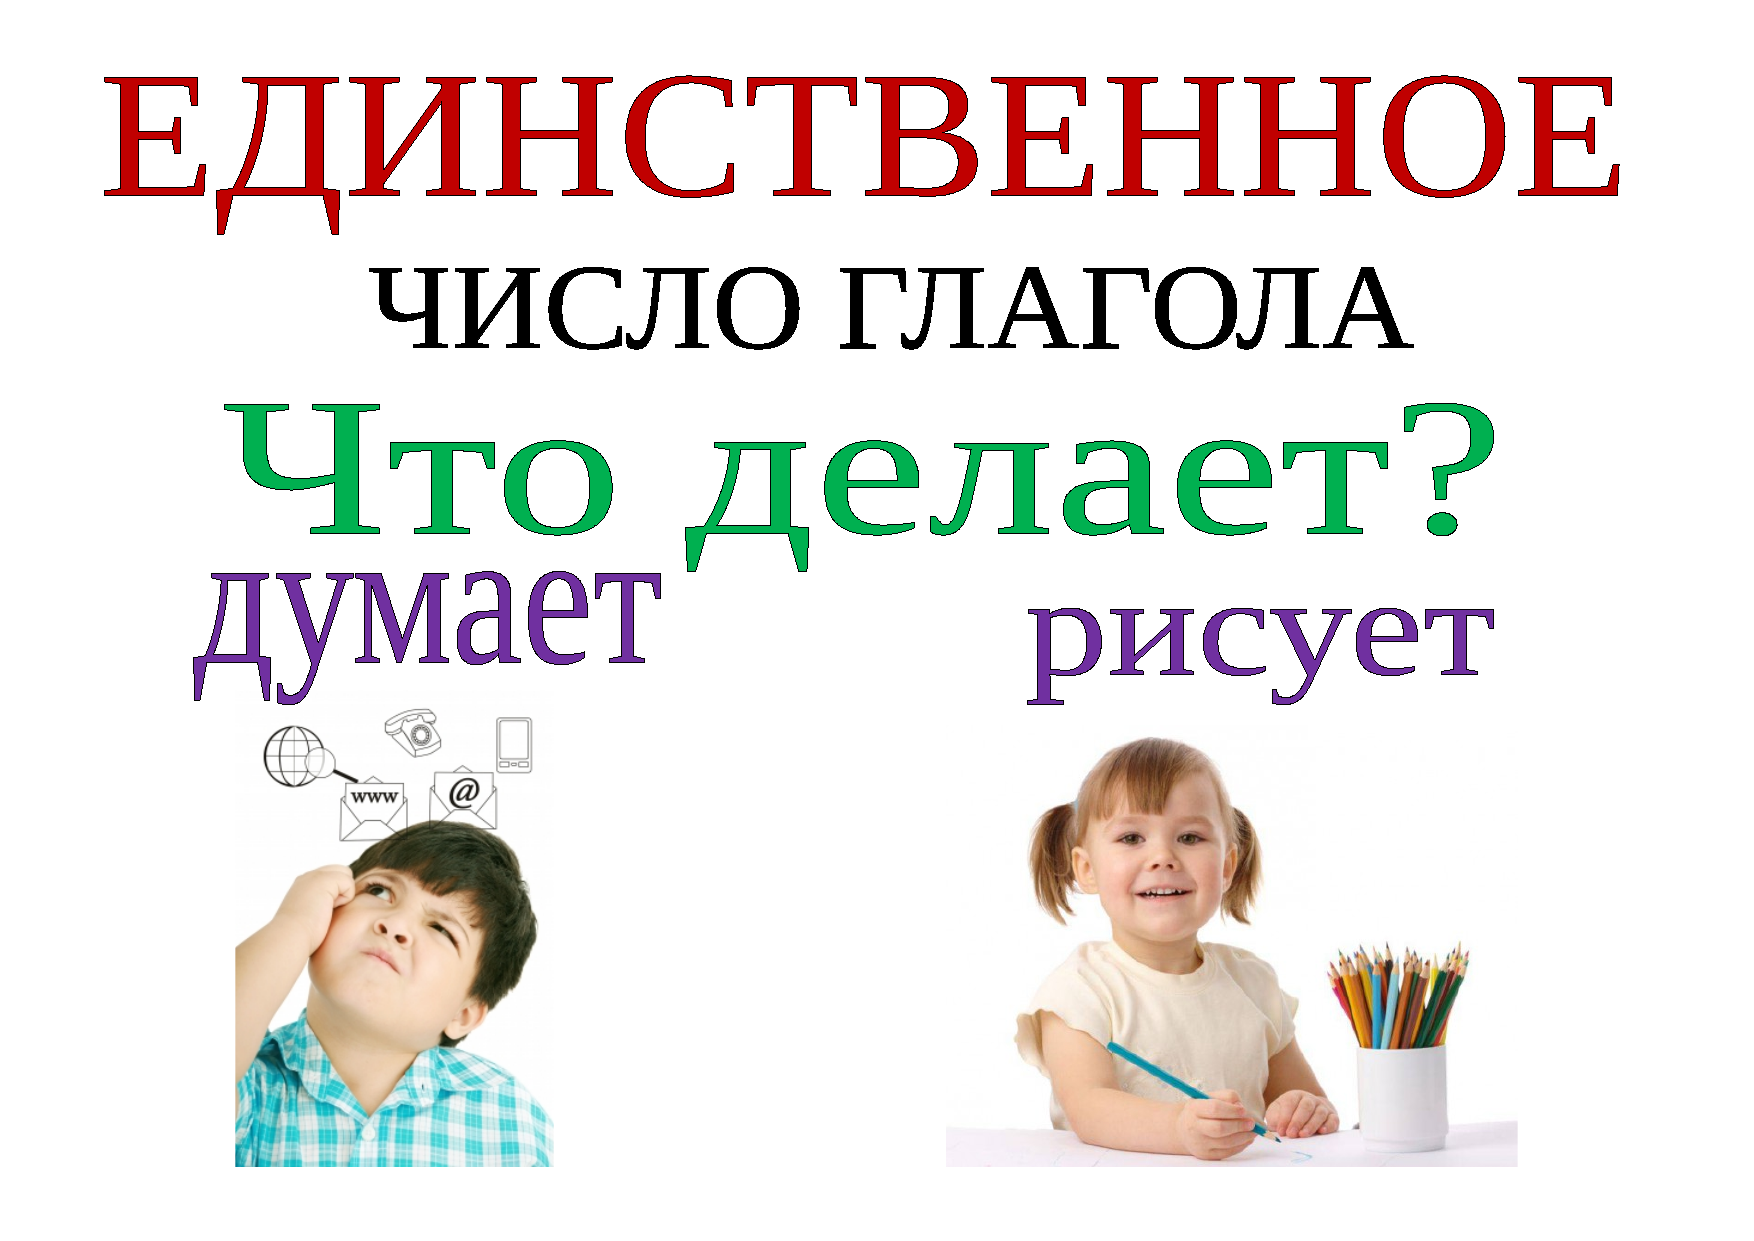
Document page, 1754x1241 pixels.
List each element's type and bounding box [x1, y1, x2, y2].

picture [235, 690, 554, 1167]
picture [946, 725, 1518, 1167]
picture [284, 690, 299, 695]
